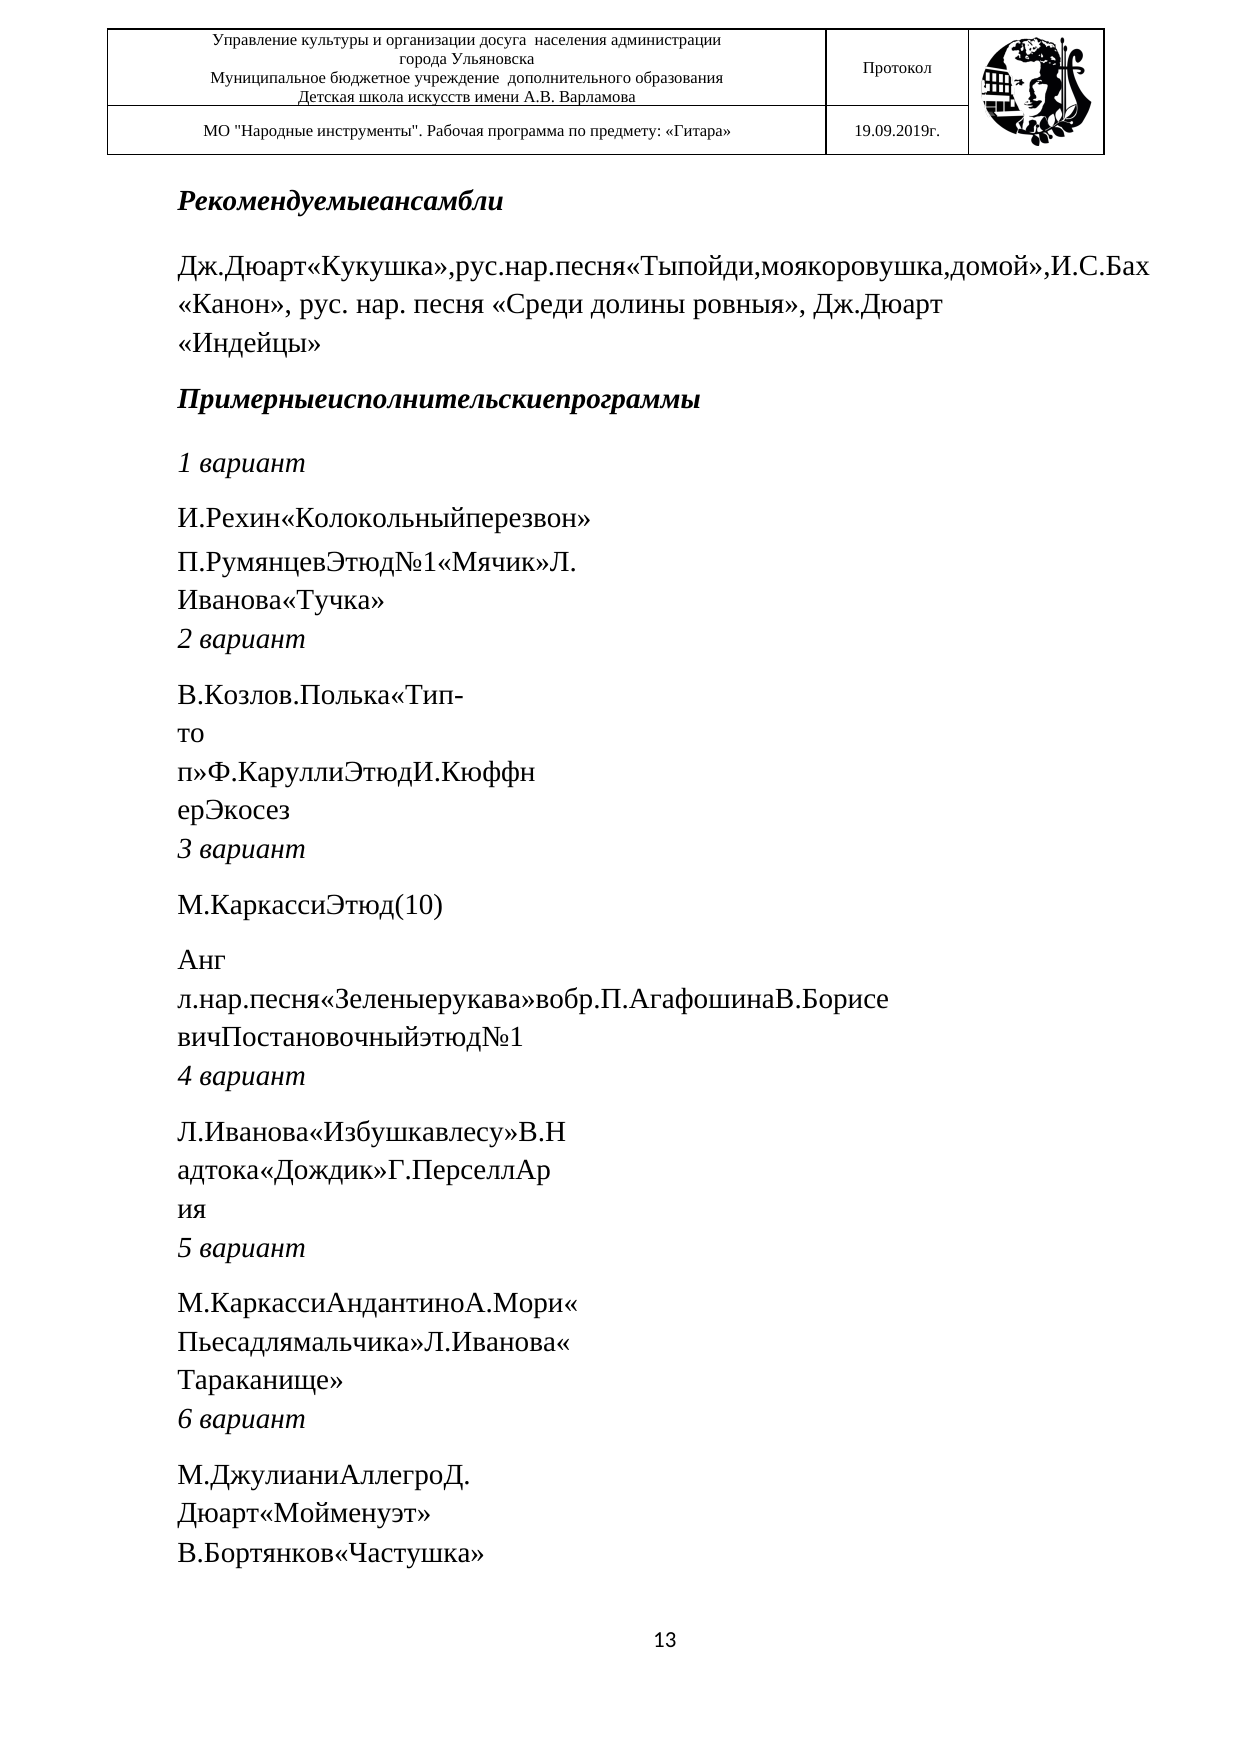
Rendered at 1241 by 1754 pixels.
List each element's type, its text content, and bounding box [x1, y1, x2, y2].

picture [980, 36, 1093, 147]
list вариант [177, 832, 1163, 865]
text М.КаркассиЭтюд(10) [177, 887, 1163, 921]
text Примерныеисполнительскиепрограммы [177, 381, 1163, 414]
text «Индейцы» [177, 325, 1163, 359]
text В.Бортянков«Частушка» [177, 1535, 1163, 1568]
text М.КаркассиАндантиноА.Мори«Пьесадлямальчика»Л.Иванова«Тараканище» [177, 1285, 581, 1396]
text Дж.Дюарт«Кукушка»,рус.нар.песня«Тыпойди,моякоровушка,домой»,И.С.Бах«Канон», рус. нар. песня «Среди долины ровныя», Дж.Дюарт [177, 248, 1152, 320]
list вариант [177, 622, 1163, 655]
text И.Рехин«Колокольныйперезвон» [177, 500, 1163, 534]
text Л.Иванова«Избушкавлесу»В.Надтока«Дождик»Г.ПерселлАрия [177, 1114, 566, 1224]
list вариант [177, 445, 1163, 479]
list вариант [177, 1058, 1163, 1092]
text Рекомендуемыеансамбли [177, 183, 1163, 217]
list вариант [177, 1230, 1163, 1264]
text В.Козлов.Полька«Тип-топ»Ф.КаруллиЭтюдИ.КюффнерЭкосез [177, 677, 536, 826]
text П.РумянцевЭтюд№1«Мячик»Л.Иванова«Тучка» [177, 544, 581, 616]
text Англ.нар.песня«Зеленыерукава»вобр.П.АгафошинаВ.БорисевичПостановочныйэтюд№1 [177, 942, 890, 1053]
text М.ДжулианиАллегроД.Дюарт«Мойменуэт» [177, 1457, 481, 1529]
list вариант [177, 1402, 1163, 1435]
